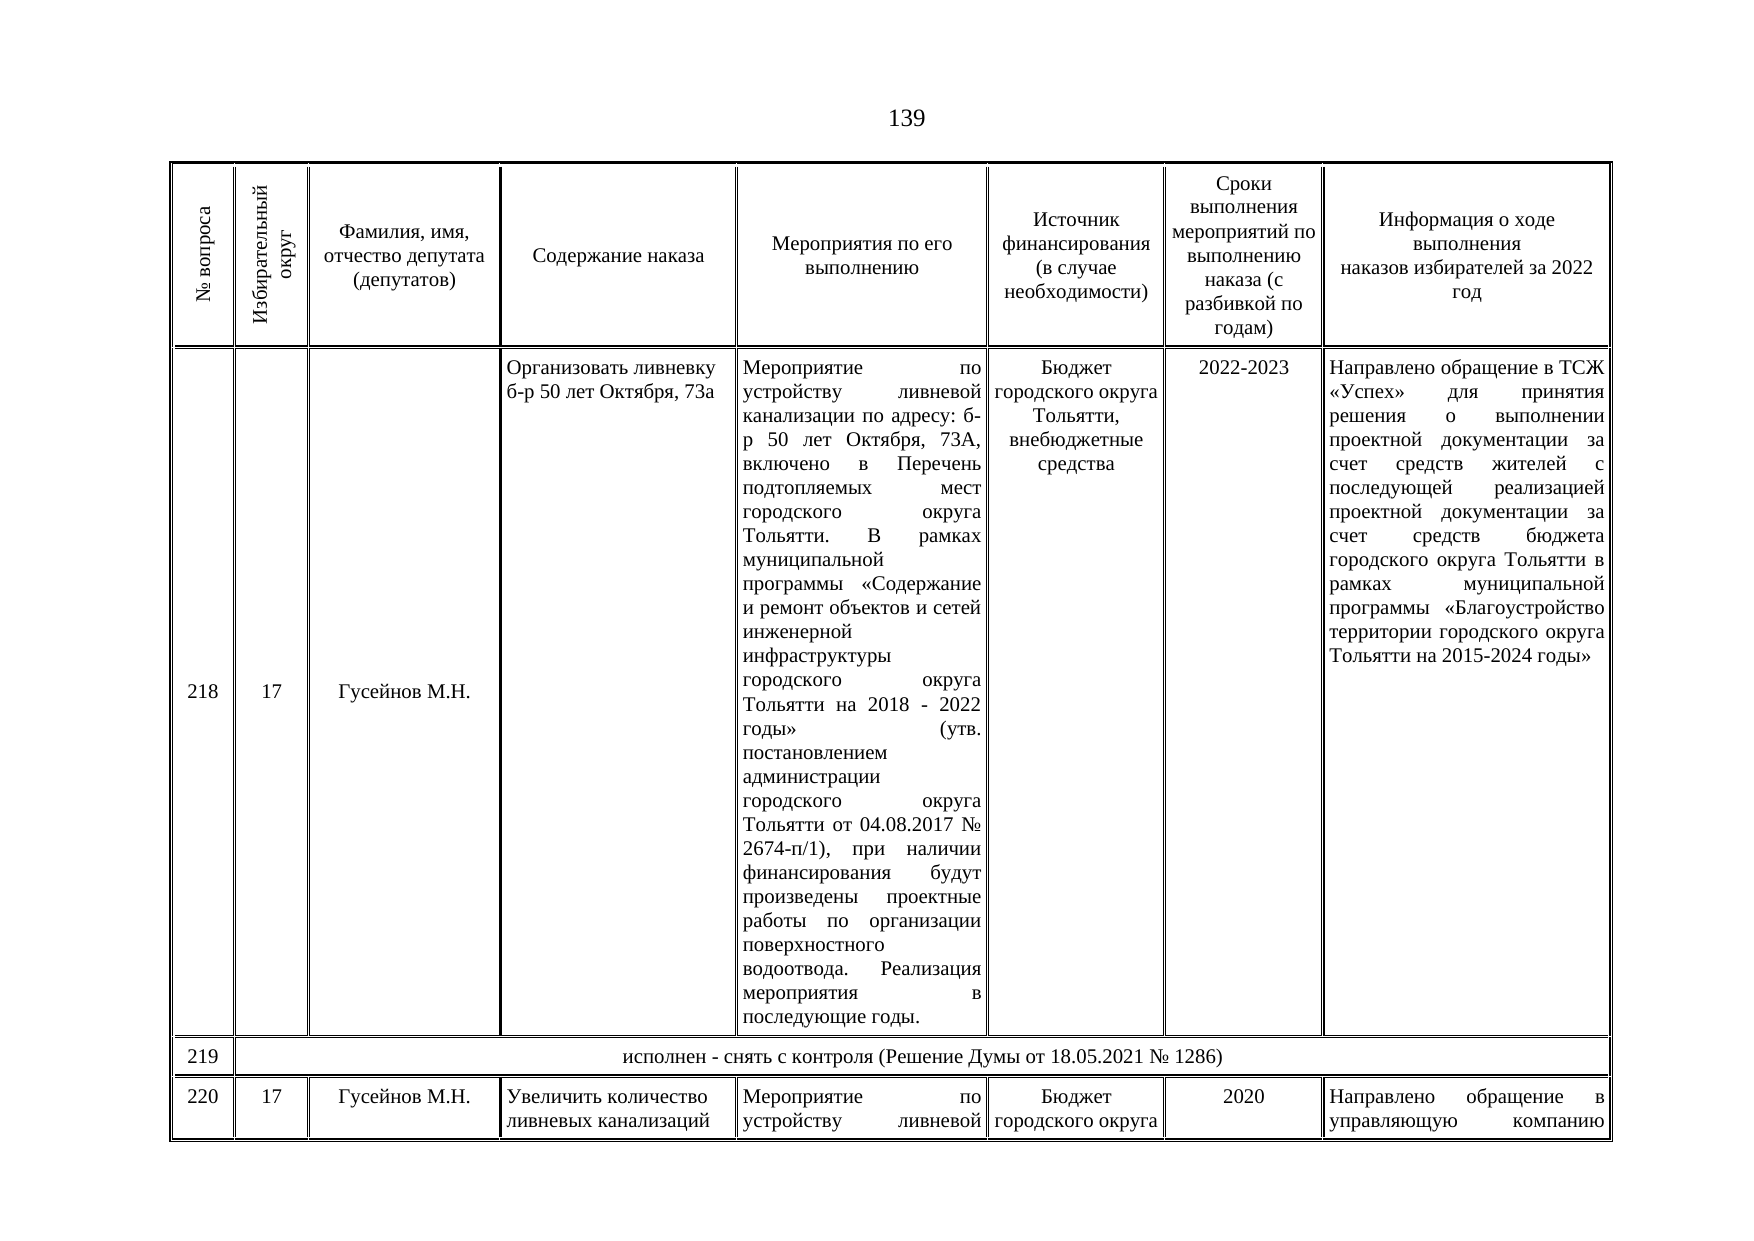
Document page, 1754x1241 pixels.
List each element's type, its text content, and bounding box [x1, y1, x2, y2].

table_cell 17 [236, 349, 307, 1034]
table_header Мероприятия по его выполнению [736, 164, 988, 345]
table_cell Бюджет городского округа Тольятти, внебюджетные средства [989, 349, 1163, 1034]
table_cell 2020 [1165, 1076, 1323, 1138]
table_header № вопроса [173, 164, 234, 345]
table_cell 219 [173, 1035, 233, 1074]
table_cell Бюджет городского округа Тольятти, внебюджетные средства [988, 1078, 1165, 1138]
table_header Содержание наказа [500, 164, 736, 345]
table_cell 17 [235, 1078, 308, 1138]
table_cell Направлено обращение в ТСЖ «Успех» для принятия решения о выполнении проектной документации за счет средств жителей с последующей реализацией проектной документации за счет средств бюджета городского округа Тольятти в рамках муниципальной программы «Благоустройство территории городского округа Тольятти на 2015-2024 годы» [1325, 345, 1610, 1034]
table_cell исполнен - снять с контроля (Решение Думы от 18.05.2021 № 1286) [236, 1035, 1610, 1074]
table_cell 2022-2023 [1166, 349, 1321, 1034]
table_cell 220 [173, 1074, 234, 1138]
table_header Фамилия, имя, отчество депутата (депутатов) [309, 163, 500, 345]
table_header Источник финансирования (в случае необходимости) [988, 164, 1165, 345]
table_header Избирательный округ [235, 164, 308, 345]
table_cell Увеличить количество ливневых канализаций вдоль домов № 22, 24 по б-р 50 лет Октября [500, 1078, 736, 1138]
table_header Информация о ходе выполнения наказов избирателей за 2022 год [1323, 164, 1609, 345]
table_header Сроки выполнения мероприятий по выполнению наказа (с разбивкой по годам) [1165, 163, 1323, 345]
table_cell 218 [173, 345, 233, 1034]
table_cell Организовать ливневку б-р 50 лет Октября, 73а [502, 349, 735, 1034]
table_cell Гусейнов М.Н. [310, 349, 499, 1034]
table_cell Гусейнов М.Н. [309, 1078, 500, 1138]
table_cell Мероприятие по устройству ливневой канализации по адресу: б-р 50 лет Октября, 73А, включено в Перечень подтопляемых мест городского округа Тольятти. В рамках муниципальной программы «Содержание и ремонт объектов и сетей инженерной инфраструктуры городского округа Тольятти на 2018 - 2022 годы» (утв. постановлением администрации городского округа Тольятти от 04.08.2017 № 2674-п/1), при наличии финансирования будут произведены проектные работы по организации поверхностного водоотвода. Реализация мероприятия в последующие годы. [738, 349, 986, 1034]
